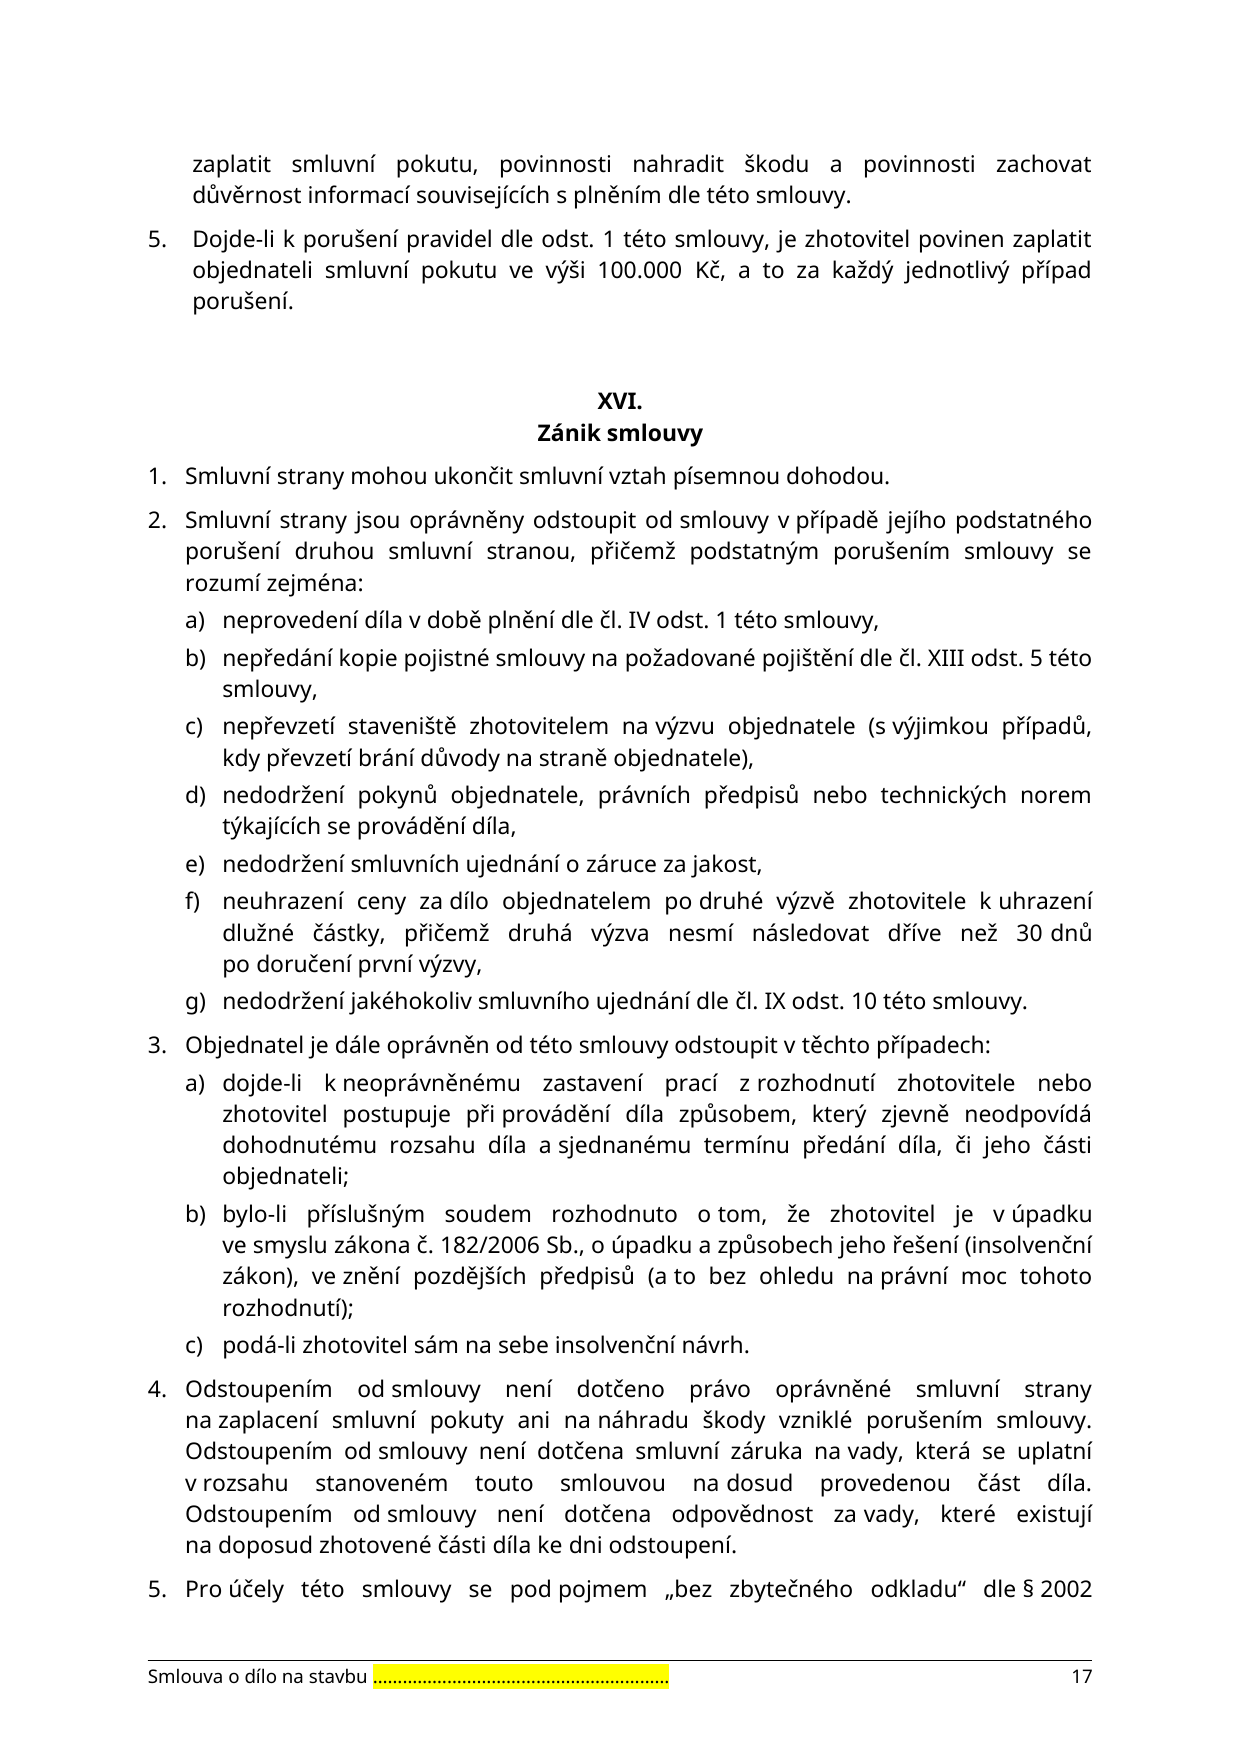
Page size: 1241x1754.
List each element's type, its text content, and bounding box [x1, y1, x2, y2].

list nepředání kopie pojistné smlouvy na požadované pojištění dle čl. XIII odst. 5 této smlouvy, [185, 641, 1092, 704]
list nedodržení jakéhokoliv smluvního ujednání dle čl. IX odst. 10 této smlouvy. [185, 985, 1092, 1016]
list Odstoupením od smlouvy není dotčeno právo oprávněné smluvní strany na zaplacení smluvní pokuty ani na náhradu škody vzniklé porušením smlouvy. Odstoupením od smlouvy není dotčena smluvní záruka na vady, která se uplatní v rozsahu stanoveném touto smlouvou na dosud provedenou část díla. Odstoupením od smlouvy není dotčena odpovědnost za vady, které existují na doposud zhotovené části díla ke dni odstoupení. [148, 1373, 1092, 1560]
list Objednatel je dále oprávněn od této smlouvy odstoupit v těchto případech: [148, 1029, 1092, 1060]
list dojde-li k neoprávněnému zastavení prací z rozhodnutí zhotovitele nebo zhotovitel postupuje při provádění díla způsobem, který zjevně neodpovídá dohodnutému rozsahu díla a sjednanému termínu předání díla, či jeho části objednateli; [185, 1066, 1092, 1191]
list nedodržení pokynů objednatele, právních předpisů nebo technických norem týkajících se provádění díla, [185, 779, 1092, 841]
list bylo-li příslušným soudem rozhodnuto o tom, že zhotovitel je v úpadku ve smyslu zákona č. 182/2006 Sb., o úpadku a způsobech jeho řešení (insolvenční zákon), ve znění pozdějších předpisů (a to bez ohledu na právní moc tohoto rozhodnutí); [185, 1198, 1092, 1323]
list Smluvní strany jsou oprávněny odstoupit od smlouvy v případě jejího podstatného porušení druhou smluvní stranou, přičemž podstatným porušením smlouvy se rozumí zejména: [148, 504, 1092, 598]
list neprovedení díla v době plnění dle čl. IV odst. 1 této smlouvy, [185, 604, 1092, 635]
list nepřevzetí staveniště zhotovitelem na výzvu objednatele (s výjimkou případů, kdy převzetí brání důvody na straně objednatele), [185, 710, 1092, 773]
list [148, 148, 1092, 210]
text XVI. Zánik smlouvy [148, 385, 1092, 448]
list podá-li zhotovitel sám na sebe insolvenční návrh. [185, 1329, 1092, 1360]
list Dojde-li k porušení pravidel dle odst. 1 této smlouvy, je zhotovitel povinen zaplatit objednateli smluvní pokutu ve výši 100.000 Kč, a to za každý jednotlivý případ porušení. [148, 223, 1092, 316]
list Smluvní strany mohou ukončit smluvní vztah písemnou dohodou. [148, 460, 1092, 491]
list nedodržení smluvních ujednání o záruce za jakost, [185, 848, 1092, 879]
list neuhrazení ceny za dílo objednatelem po druhé výzvě zhotovitele k uhrazení dlužné částky, přičemž druhá výzva nesmí následovat dříve než 30 dnů po doručení první výzvy, [185, 885, 1092, 979]
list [148, 1573, 1092, 1604]
